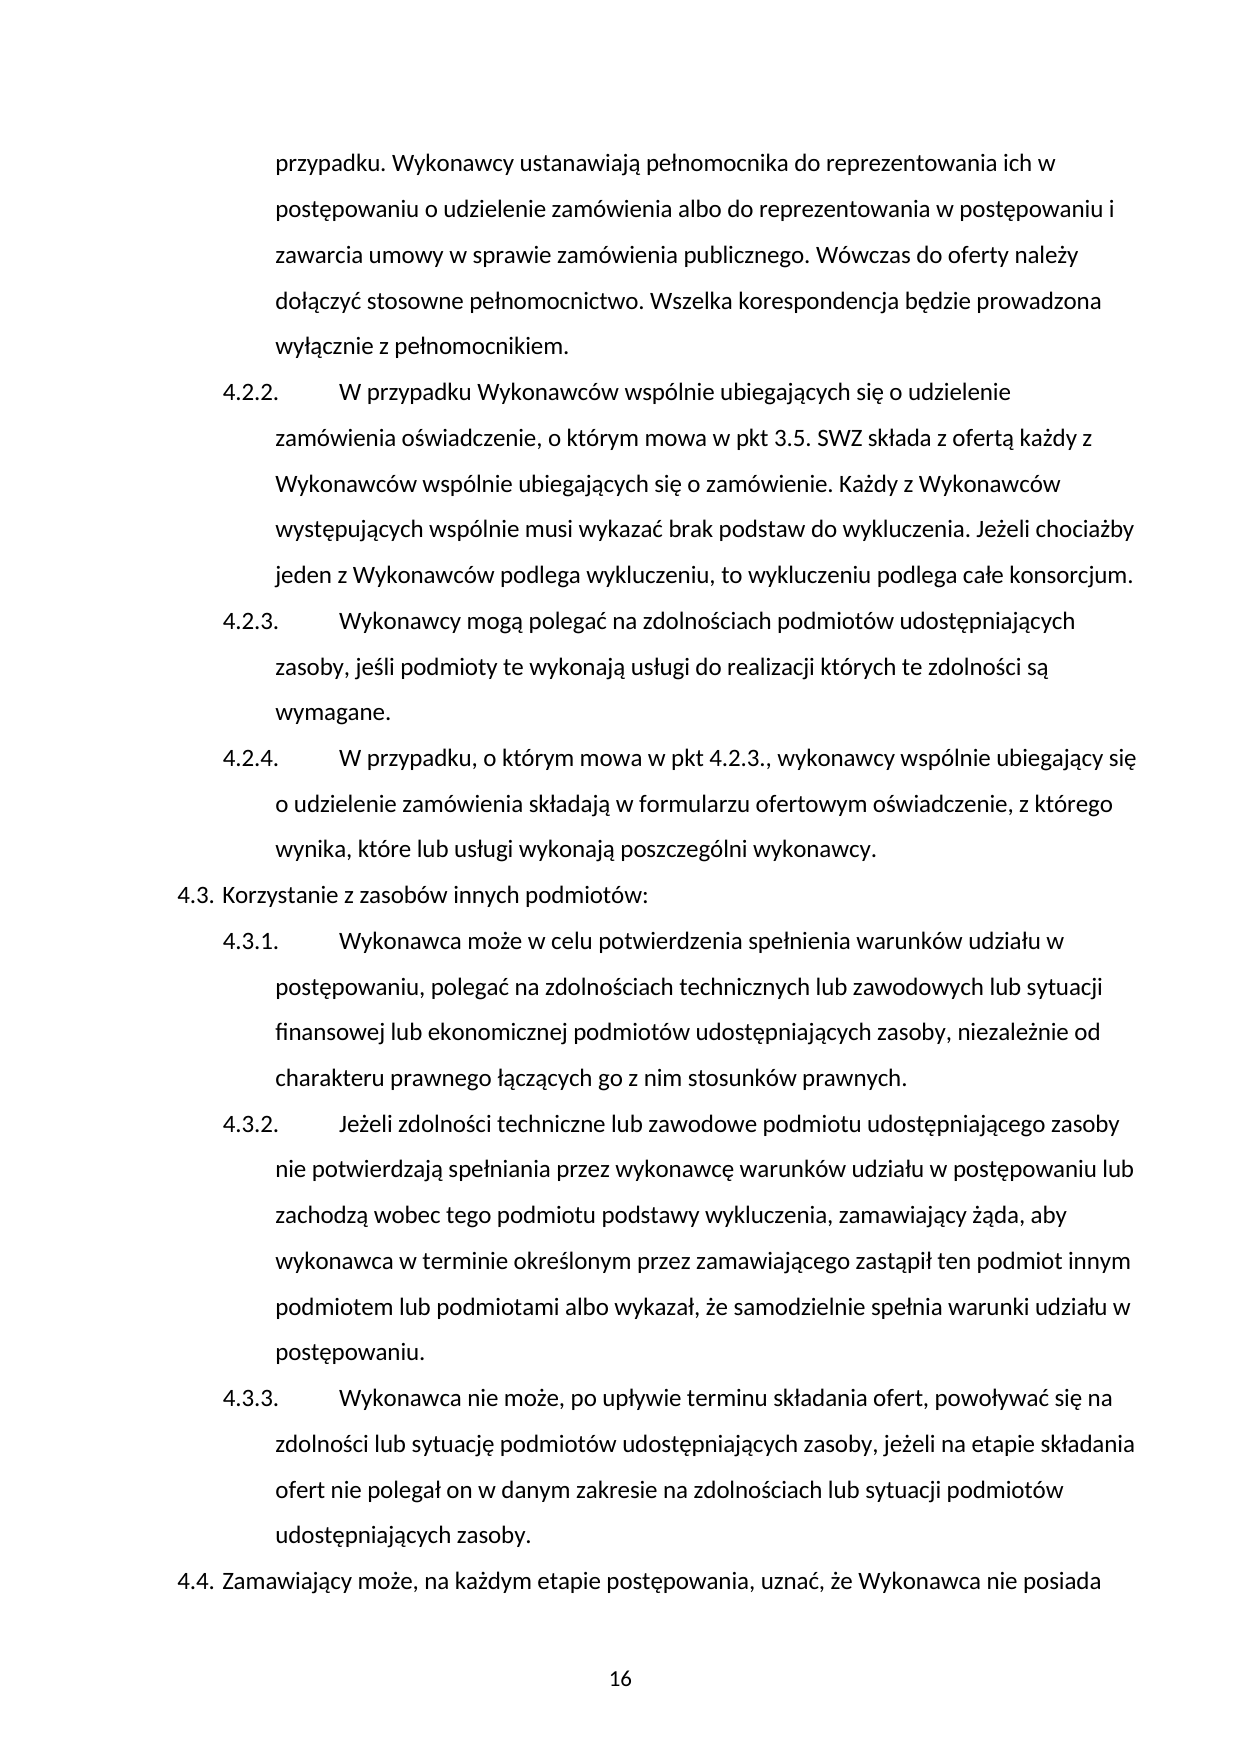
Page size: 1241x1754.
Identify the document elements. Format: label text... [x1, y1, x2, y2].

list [223, 148, 1137, 361]
list Wykonawcy mogą polegać na zdolnościach podmiotów udostępniających zasoby, jeśli podmioty te wykonają usługi do realizacji których te zdolności są wymagane. [223, 605, 1137, 727]
list W przypadku, o którym mowa w pkt 4.2.3., wykonawcy wspólnie ubiegający się o udzielenie zamówienia składają w formularzu ofertowym oświadczenie, z którego wynika, które lub usługi wykonają poszczególni wykonawcy. [223, 742, 1137, 864]
list Wykonawca może w celu potwierdzenia spełnienia warunków udziału w postępowaniu, polegać na zdolnościach technicznych lub zawodowych lub sytuacji finansowej lub ekonomicznej podmiotów udostępniających zasoby, niezależnie od charakteru prawnego łączących go z nim stosunków prawnych. [223, 925, 1137, 1093]
list W przypadku Wykonawców wspólnie ubiegających się o udzielenie zamówienia oświadczenie, o którym mowa w pkt 3.5. SWZ składa z ofertą każdy z Wykonawców wspólnie ubiegających się o zamówienie. Każdy z Wykonawców występujących wspólnie musi wykazać brak podstaw do wykluczenia. Jeżeli chociażby jeden z Wykonawców podlega wykluczeniu, to wykluczeniu podlega całe konsorcjum. [223, 376, 1137, 590]
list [177, 1565, 1137, 1596]
list Jeżeli zdolności techniczne lub zawodowe podmiotu udostępniającego zasoby nie potwierdzają spełniania przez wykonawcę warunków udziału w postępowaniu lub zachodzą wobec tego podmiotu podstawy wykluczenia, zamawiający żąda, aby wykonawca w terminie określonym przez zamawiającego zastąpił ten podmiot innym podmiotem lub podmiotami albo wykazał, że samodzielnie spełnia warunki udziału w postępowaniu. [223, 1108, 1137, 1367]
list Wykonawca nie może, po upływie terminu składania ofert, powoływać się na zdolności lub sytuację podmiotów udostępniających zasoby, jeżeli na etapie składania ofert nie polegał on w danym zakresie na zdolnościach lub sytuacji podmiotów udostępniających zasoby. [223, 1382, 1137, 1550]
list Korzystanie z zasobów innych podmiotów: [177, 879, 1137, 910]
